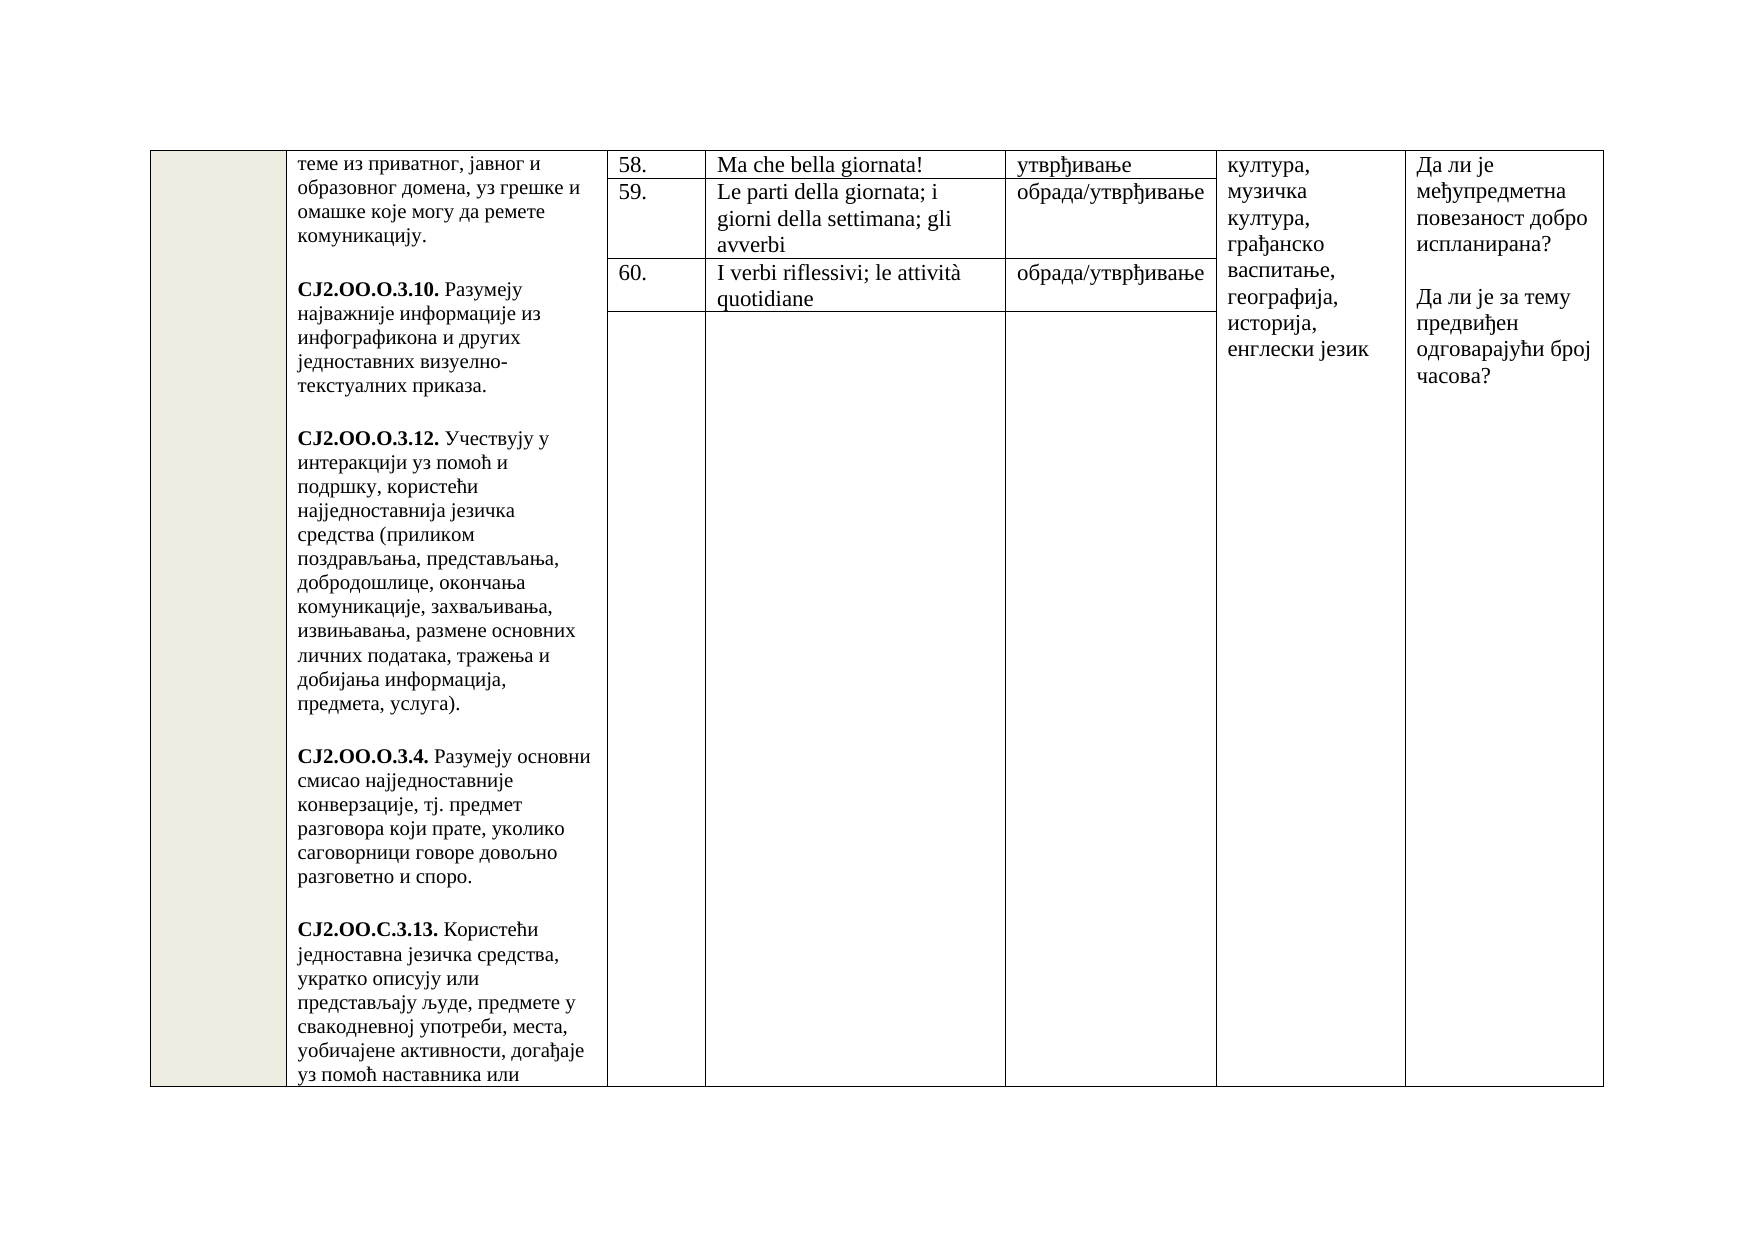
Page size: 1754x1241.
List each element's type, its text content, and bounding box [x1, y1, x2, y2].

table_cell 59. [608, 179, 705, 257]
table_cell обрада/утврђивање [1006, 179, 1216, 257]
table_cell Le parti della giornata; i giorni della settimana; gli avverbi [706, 179, 1005, 257]
table_cell [608, 312, 705, 1086]
table_cell [1006, 312, 1216, 1086]
table_cell утврђивање [1006, 151, 1216, 177]
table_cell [706, 151, 1005, 177]
table_cell обрада/утврђивање [1006, 259, 1216, 311]
table_cell 60. [608, 259, 705, 311]
table_cell I verbi riflessivi; le attività quotidiane [706, 259, 1005, 311]
table_cell [706, 312, 1005, 1086]
table_cell 58. [608, 151, 705, 177]
